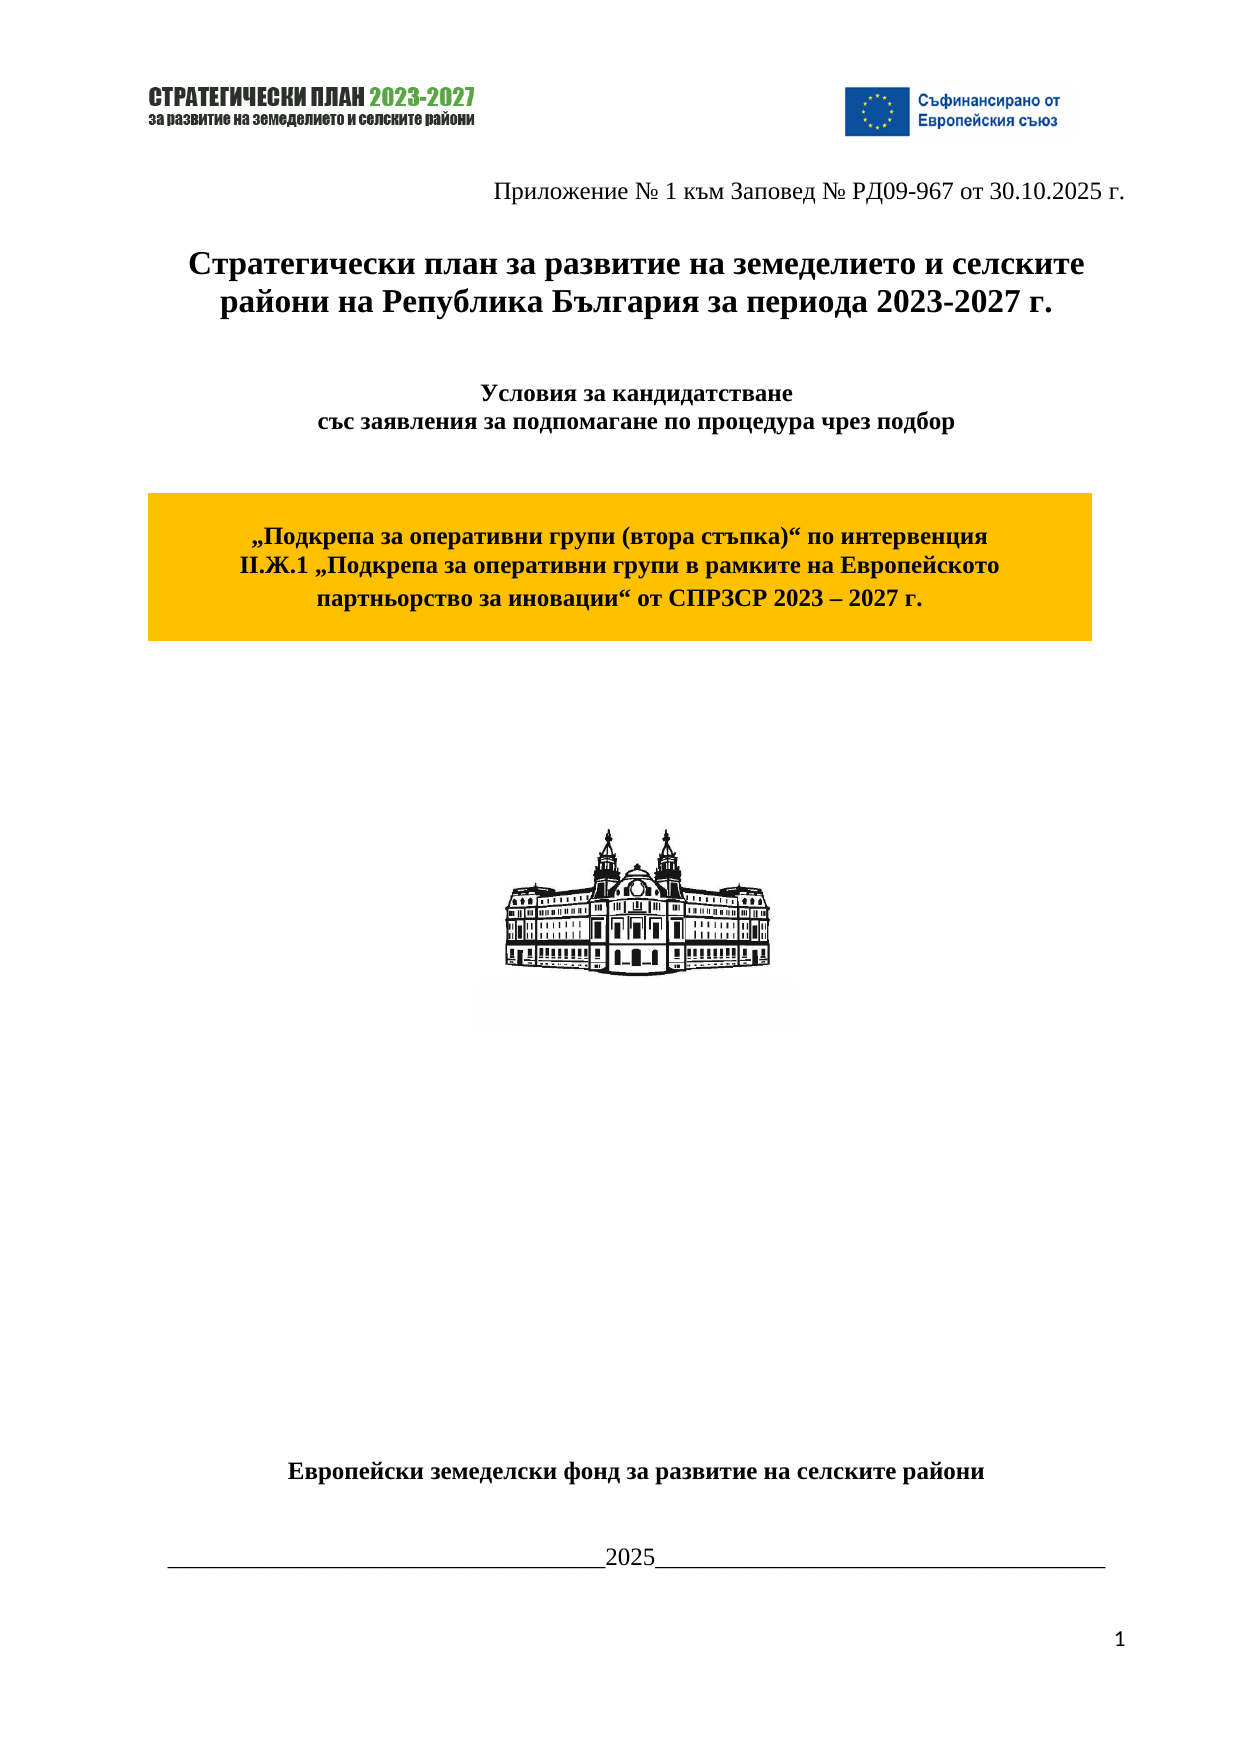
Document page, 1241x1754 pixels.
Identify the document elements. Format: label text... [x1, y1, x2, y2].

table_header „Подкрепа за оперативни групи (втора стъпка)“ по интервенция II.Ж.1 „Подкрепа за оперативни групи в рамките на Европейското партньорство за иновации“ от СПРЗСР 2023 – 2027 г. [148, 493, 1092, 641]
text Приложение № 1 към Заповед № РД09-967 от 30.10.2025 г. [148, 176, 1125, 205]
text Стратегически план за развитие на земеделието и селските райони на Република България за периода 2023-2027 г. [148, 243, 1125, 320]
text Европейски земеделски фонд за развитие на селските райони [148, 1456, 1125, 1485]
picture [147, 73, 475, 139]
picture [477, 756, 796, 1083]
text със заявления за подпомагане по процедура чрез подбор [148, 406, 1125, 435]
picture [842, 85, 1074, 139]
text Условия за кандидатстване [148, 378, 1125, 406]
text ___________________________________2025____________________________________ [148, 1542, 1125, 1571]
